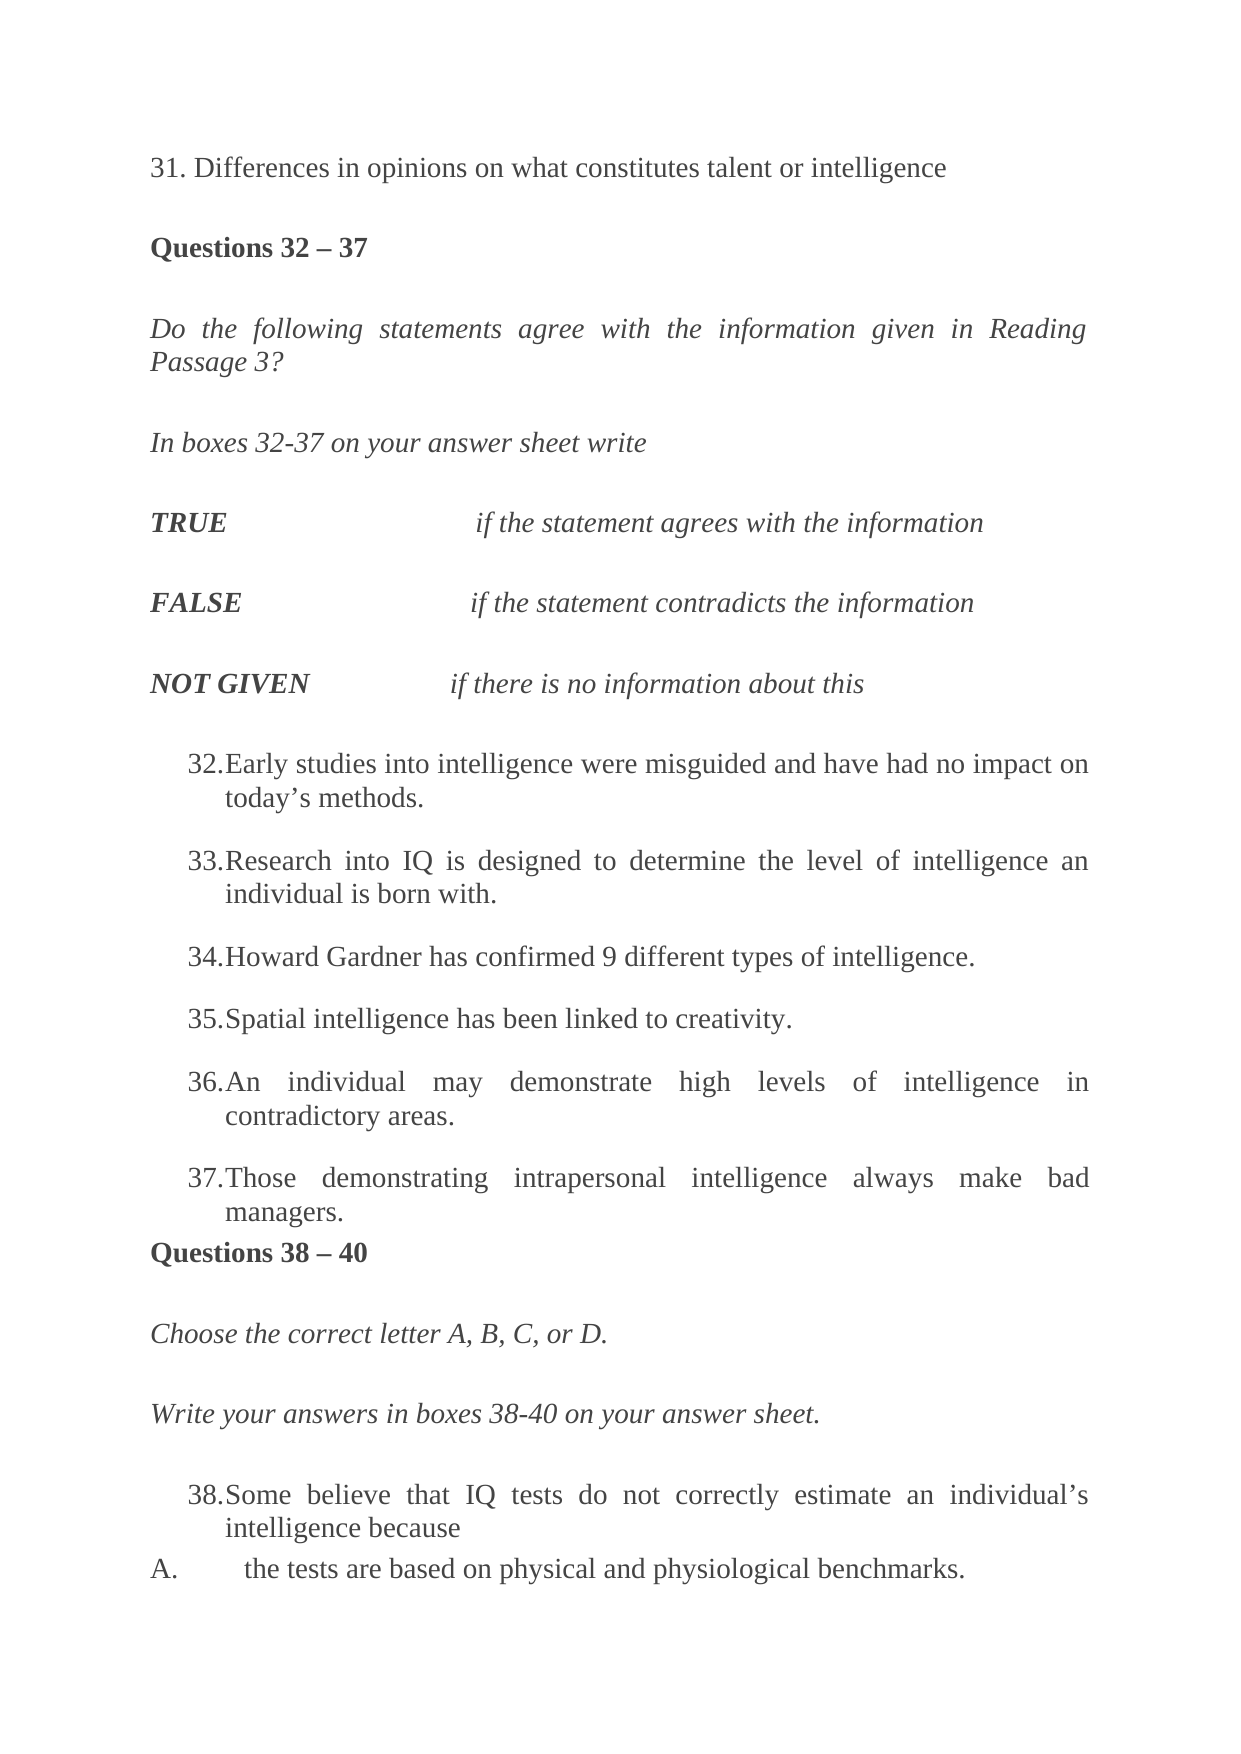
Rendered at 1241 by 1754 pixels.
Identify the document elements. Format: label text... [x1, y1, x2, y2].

text FALSE if the statement contradicts the information [150, 586, 1090, 619]
list Early studies into intelligence were misguided and have had no impact on today’s methods. [187, 746, 1090, 813]
text Choose the correct letter A, B, C, or D. [150, 1316, 1090, 1349]
list Research into IQ is designed to determine the level of intelligence an individual is born with. [187, 843, 1090, 910]
text Do the following statements agree with the information given in Reading Passage 3? [150, 311, 1090, 378]
text Questions 32 – 37 [150, 230, 1090, 264]
text NOT GIVEN if there is no information about this [150, 666, 1090, 699]
text 31. Differences in opinions on what constitutes talent or intelligence [150, 150, 1090, 183]
text In boxes 32-37 on your answer sheet write [150, 425, 1090, 458]
text Write your answers in boxes 38-40 on your answer sheet. [150, 1396, 1090, 1430]
list Some believe that IQ tests do not correctly estimate an individual’s intelligence because [187, 1477, 1090, 1544]
list Those demonstrating intrapersonal intelligence always make bad managers. [187, 1161, 1090, 1228]
text A. the tests are based on physical and physiological benchmarks. [150, 1552, 1090, 1585]
list Spatial intelligence has been linked to creativity. [187, 1002, 1090, 1035]
text TRUE if the statement agrees with the information [150, 505, 1090, 539]
list Howard Gardner has confirmed 9 different types of intelligence. [187, 939, 1090, 972]
text Questions 38 – 40 [150, 1236, 1090, 1269]
list An individual may demonstrate high levels of intelligence in contradictory areas. [187, 1064, 1090, 1131]
